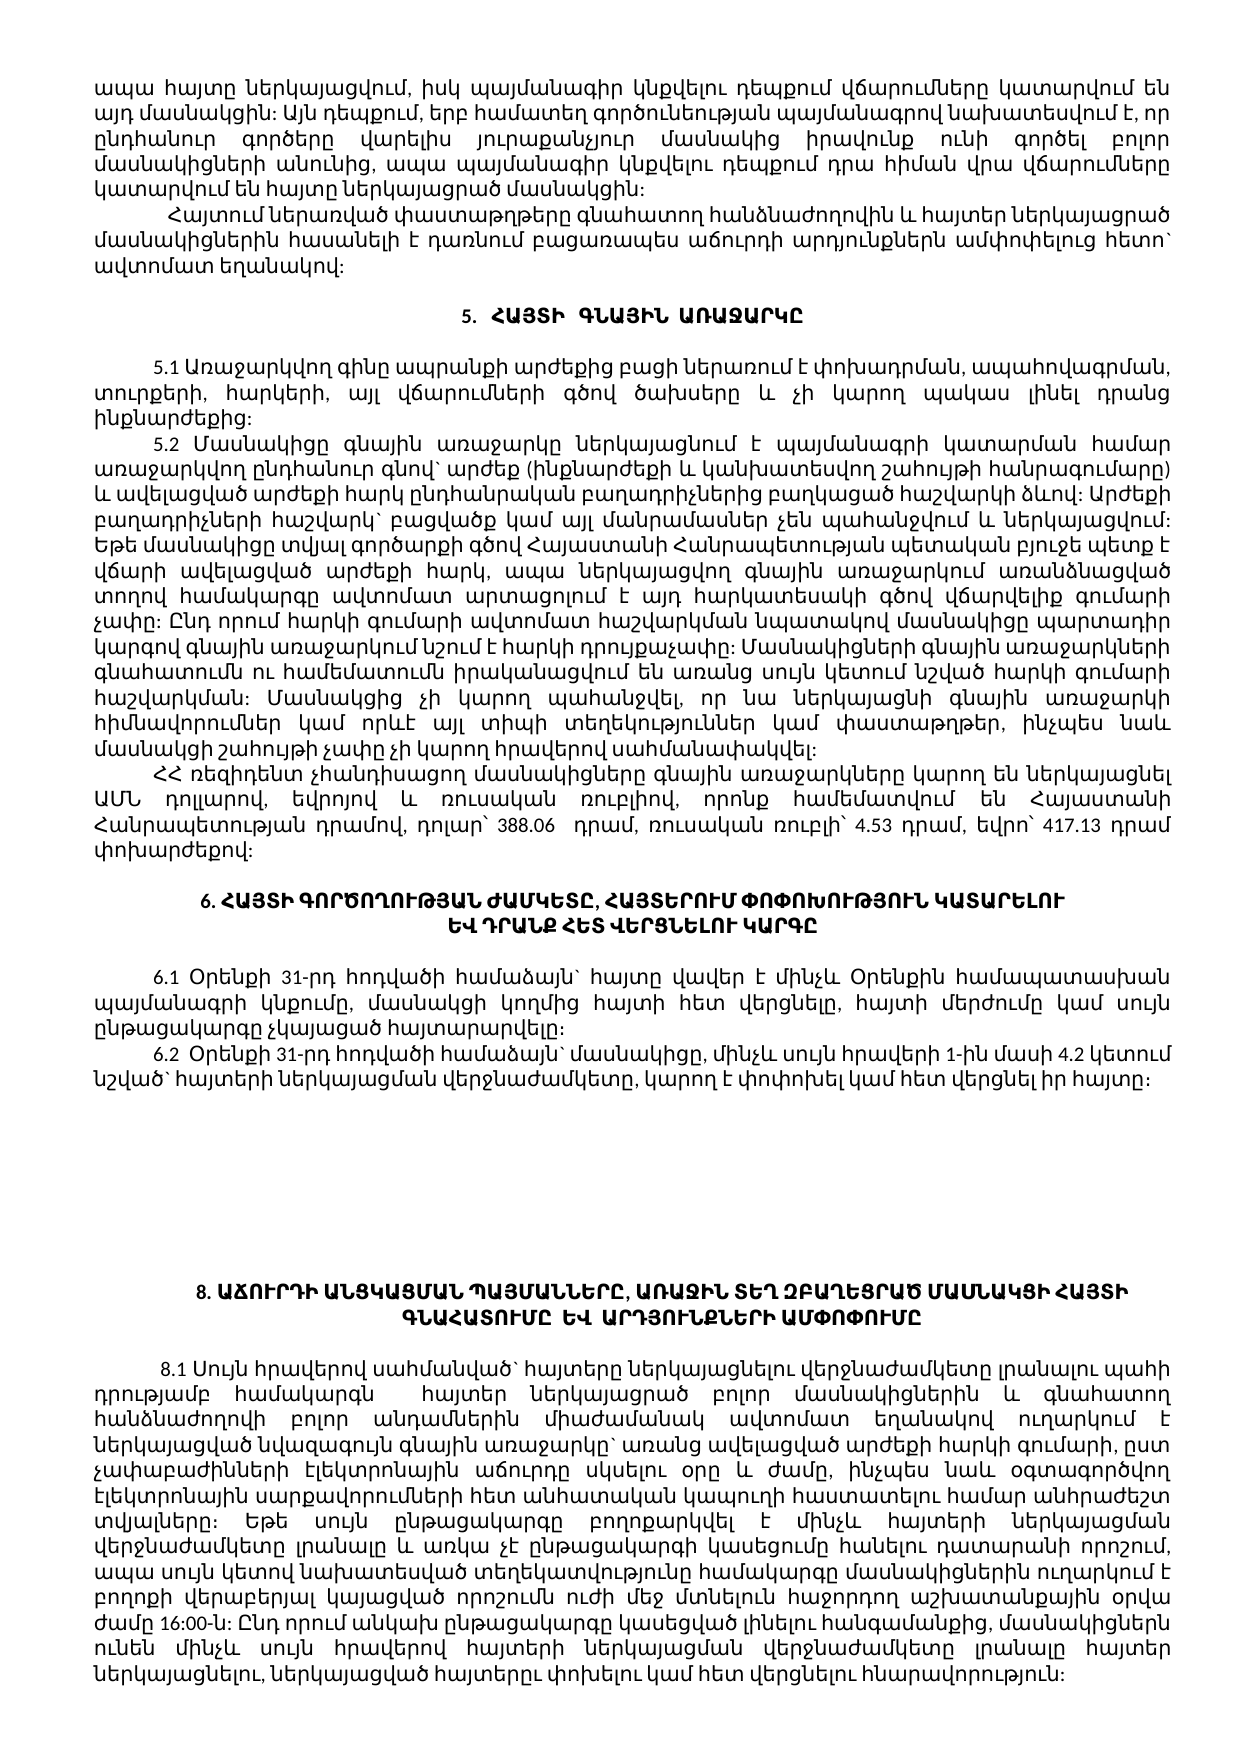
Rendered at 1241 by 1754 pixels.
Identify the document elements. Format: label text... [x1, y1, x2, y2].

text ՀՀ ռեզիդենտ չհանդիսացող մասնակիցները գնային առաջարկները կարող են ներկայացնել ԱՄՆ դոլլարով, եվրոյով և ռուսական ռուբլիով, որոնք համեմատվում են Հայաստանի Հանրապետության դրամով, դոլար՝ 388.06 դրամ, ռուսական ռուբլի՝ 4.53 դրամ, եվրո՝ 417.13 դրամ փոխարժեքով: [94, 761, 1171, 863]
text 6.1 Օրենքի 31-րդ հոդվածի համաձայն` հայտը վավեր է մինչև Օրենքին համապատասխան պայմանագրի կնքումը, մասնակցի կողմից հայտի հետ վերցնելը, հայտի մերժումը կամ սույն ընթացակարգը չկայացած հայտարարվելը։ [94, 964, 1171, 1041]
text 5.2 Մասնակիցը գնային առաջարկը ներկայացնում է պայմանագրի կատարման համար առաջարկվող ընդհանուր գնով` արժեք (ինքնարժեքի և կանխատեսվող շահույթի հանրագումարը) և ավելացված արժեքի հարկ ընդհանրական բաղադրիչներից բաղկացած հաշվարկի ձևով: Արժեքի բաղադրիչների հաշվարկ` բացվածք կամ այլ մանրամասներ չեն պահանջվում և ներկայացվում: Եթե մասնակիցը տվյալ գործարքի գծով Հայաստանի Հանրապետության պետական բյուջե պետք է վճարի ավելացված արժեքի հարկ, ապա ներկայացվող գնային առաջարկում առանձնացված տողով համակարգը ավտոմատ արտացոլում է այդ հարկատեսակի գծով վճարվելիք գումարի չափը: Ընդ որում հարկի գումարի ավտոմատ հաշվարկման նպատակով մասնակիցը պարտադիր կարգով գնային առաջարկում նշում է հարկի դրույքաչափը: Մասնակիցների գնային առաջարկների գնահատումն ու համեմատումն իրականացվում են առանց սույն կետում նշված հարկի գումարի հաշվարկման: Մասնակցից չի կարող պահանջվել, որ նա ներկայացնի գնային առաջարկի հիմնավորումներ կամ որևէ այլ տիպի տեղեկություններ կամ փաստաթղթեր, ինչպես նաև մասնակցի շահույթի չափը չի կարող հրավերով սահմանափակվել: [94, 431, 1171, 761]
text 5.1 Առաջարկվող գինը ապրանքի արժեքից բացի ներառում է փոխադրման, ապահովագրման, տուրքերի, հարկերի, այլ վճարումների գծով ծախսերը և չի կարող պակաս լինել դրանց ինքնարժեքից: [94, 354, 1171, 431]
text ԳՆԱՀԱՏՈՒՄԸ ԵՎ ԱՐԴՅՈՒՆՔՆԵՐԻ ԱՄՓՈՓՈՒՄԸ [94, 1305, 1171, 1330]
text 6. ՀԱՅՏԻ ԳՈՐԾՈՂՈՒԹՅԱՆ ԺԱՄԿԵՏԸ, ՀԱՅՏԵՐՈՒՄ ՓՈՓՈԽՈՒԹՅՈՒՆ ԿԱՏԱՐԵԼՈՒ [94, 888, 1171, 914]
text 5. ՀԱՅՏԻ ԳՆԱՅԻՆ ԱՌԱՋԱՐԿԸ [94, 304, 1171, 329]
text 8.1 Սույն հրավերով սահմանված` հայտերը ներկայացնելու վերջնաժամկետը լրանալու պահի դրությամբ համակարգն հայտեր ներկայացրած բոլոր մասնակիցներին և գնահատող հանձնաժողովի բոլոր անդամներին միաժամանակ ավտոմատ եղանակով ուղարկում է ներկայացված նվազագույն գնային առաջարկը` առանց ավելացված արժեքի հարկի գումարի, ըստ չափաբաժինների էլեկտրոնային աճուրդը սկսելու օրը և ժամը, ինչպես նաև օգտագործվող էլեկտրոնային սարքավորումների հետ անհատական կապուղի հաստատելու համար անհրաժեշտ տվյալները։ Եթե սույն ընթացակարգը բողոքարկվել է մինչև հայտերի ներկայացման վերջնաժամկետը լրանալը և առկա չէ ընթացակարգի կասեցումը հանելու դատարանի որոշում, ապա սույն կետով նախատեսված տեղեկատվությունը համակարգը մասնակիցներին ուղարկում է բողոքի վերաբերյալ կայացված որոշումն ուժի մեջ մտնելուն հաջորդող աշխատանքային օրվա ժամը 16:00-ն: Ընդ որում անկախ ընթացակարգը կասեցված լինելու հանգամանքից, մասնակիցներն ունեն մինչև սույն հրավերով հայտերի ներկայացման վերջնաժամկետը լրանալը հայտեր ներկայացնելու, ներկայացված հայտերըւ փոխելու կամ հետ վերցնելու հնարավորություն: [94, 1356, 1171, 1686]
text ԵՎ ԴՐԱՆՔ ՀԵՏ ՎԵՐՑՆԵԼՈՒ ԿԱՐԳԸ [94, 914, 1171, 939]
text 6.2 Օրենքի 31-րդ հոդվածի համաձայն` մասնակիցը, մինչև սույն հրավերի 1-ին մասի 4.2 կետում նշված` հայտերի ներկայացման վերջնաժամկետը, կարող է փոփոխել կամ հետ վերցնել իր հայտը։ [94, 1041, 1171, 1092]
text 8. ԱՃՈՒՐԴԻ ԱՆՑԿԱՑՄԱՆ ՊԱՅՄԱՆՆԵՐԸ, ԱՌԱՋԻՆ ՏԵՂ ԶԲԱՂԵՑՐԱԾ ՄԱՍՆԱԿՑԻ ՀԱՅՏԻ [94, 1279, 1171, 1305]
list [94, 75, 1171, 202]
text Հայտում ներառված փաստաթղթերը գնահատող հանձնաժողովին և հայտեր ներկայացրած մասնակիցներին հասանելի է դառնում բացառապես աճուրդի արդյունքներն ամփոփելուց հետո` ավտոմատ եղանակով: [94, 202, 1171, 278]
